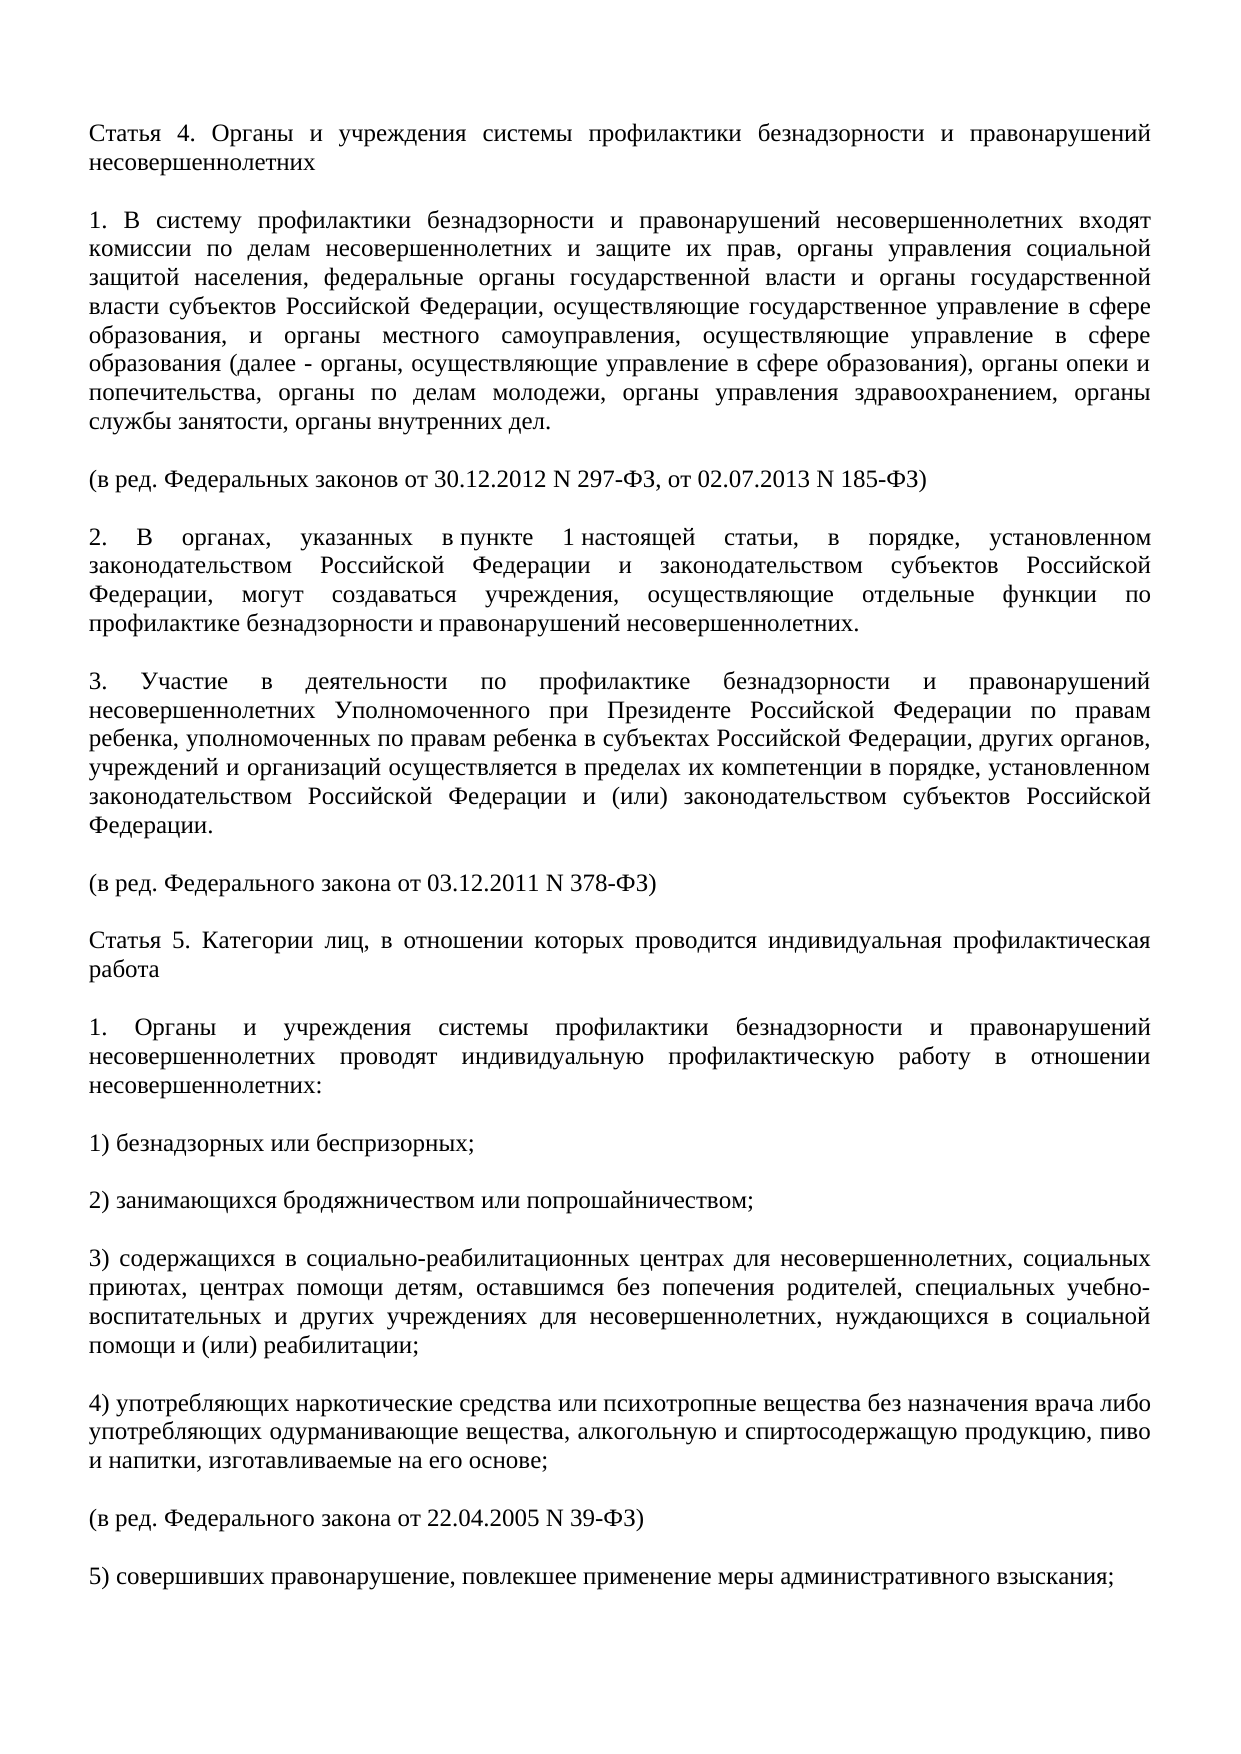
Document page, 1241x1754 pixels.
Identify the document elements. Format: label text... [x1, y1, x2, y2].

text 2. В органах, указанных в пункте 1 настоящей статьи, в порядке, установленном законодательством Российской Федерации и законодательством субъектов Российской Федерации, могут создаваться учреждения, осуществляющие отдельные функции по профилактике безнадзорности и правонарушений несовершеннолетних. [89, 522, 1152, 637]
text 3. Участие в деятельности по профилактике безнадзорности и правонарушений несовершеннолетних Уполномоченного при Президенте Российской Федерации по правам ребенка, уполномоченных по правам ребенка в субъектах Российской Федерации, других органов, учреждений и организаций осуществляется в пределах их компетенции в порядке, установленном законодательством Российской Федерации и (или) законодательством субъектов Российской Федерации. [89, 666, 1152, 838]
text Статья 5. Категории лиц, в отношении которых проводится индивидуальная профилактическая работа [89, 926, 1152, 983]
text (в ред. Федерального закона от 03.12.2011 N 378-ФЗ) [89, 868, 1152, 896]
text 1) безнадзорных или беспризорных; [89, 1128, 1152, 1156]
text 4) употребляющих наркотические средства или психотропные вещества без назначения врача либо употребляющих одурманивающие вещества, алкогольную и спиртосодержащую продукцию, пиво и напитки, изготавливаемые на его основе; [89, 1388, 1152, 1474]
text 1. В систему профилактики безнадзорности и правонарушений несовершеннолетних входят комиссии по делам несовершеннолетних и защите их прав, органы управления социальной защитой населения, федеральные органы государственной власти и органы государственной власти субъектов Российской Федерации, осуществляющие государственное управление в сфере образования, и органы местного самоуправления, осуществляющие управление в сфере образования (далее - органы, осуществляющие управление в сфере образования), органы опеки и попечительства, органы по делам молодежи, органы управления здравоохранением, органы службы занятости, органы внутренних дел. [89, 205, 1152, 435]
text Статья 4. Органы и учреждения системы профилактики безнадзорности и правонарушений несовершеннолетних [89, 118, 1152, 176]
text 3) содержащихся в социально-реабилитационных центрах для несовершеннолетних, социальных приютах, центрах помощи детям, оставшимся без попечения родителей, специальных учебно-воспитательных и других учреждениях для несовершеннолетних, нуждающихся в социальной помощи и (или) реабилитации; [89, 1243, 1152, 1358]
text 5) совершивших правонарушение, повлекшее применение меры административного взыскания; [89, 1561, 1152, 1590]
text 1. Органы и учреждения системы профилактики безнадзорности и правонарушений несовершеннолетних проводят индивидуальную профилактическую работу в отношении несовершеннолетних: [89, 1012, 1152, 1098]
text (в ред. Федеральных законов от 30.12.2012 N 297-ФЗ, от 02.07.2013 N 185-ФЗ) [89, 464, 1152, 493]
text (в ред. Федерального закона от 22.04.2005 N 39-ФЗ) [89, 1503, 1152, 1532]
text 2) занимающихся бродяжничеством или попрошайничеством; [89, 1186, 1152, 1214]
